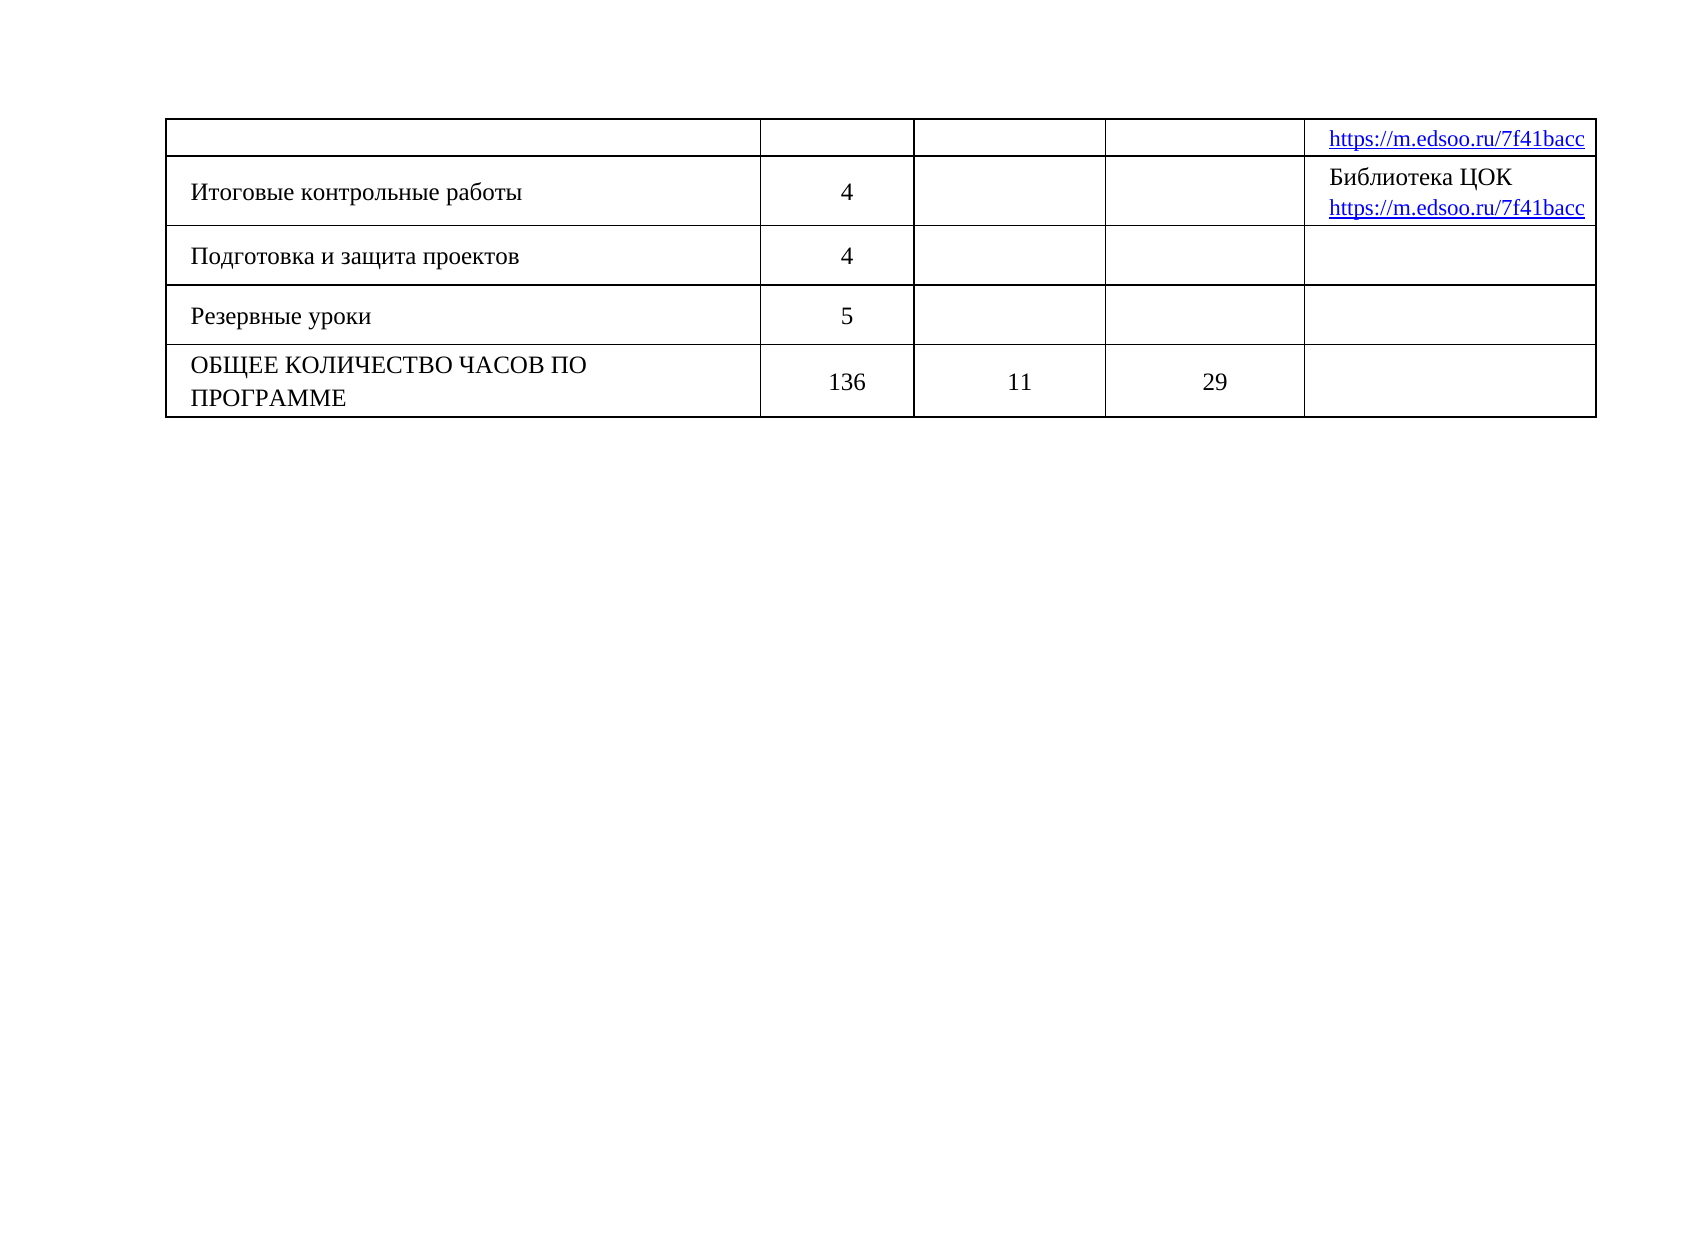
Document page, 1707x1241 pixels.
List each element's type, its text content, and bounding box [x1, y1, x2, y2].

table_cell 11 [915, 345, 1105, 416]
table_cell [1305, 345, 1595, 416]
table_cell [1106, 286, 1304, 344]
table_cell [915, 120, 1105, 155]
table_cell Итоговые контрольные работы [167, 157, 760, 225]
table_cell [1106, 226, 1304, 284]
table_cell 2 [761, 120, 913, 155]
table_cell 29 [1106, 345, 1304, 416]
table_cell ОБЩЕЕ КОЛИЧЕСТВО ЧАСОВ ПО ПРОГРАММЕ [167, 345, 760, 416]
table_cell [915, 286, 1105, 344]
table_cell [1305, 120, 1595, 155]
table_cell Резервные уроки [167, 286, 760, 344]
table_cell 136 [761, 345, 913, 416]
table_cell 4 [761, 226, 913, 284]
table_cell 5 [761, 286, 913, 344]
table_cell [1305, 157, 1595, 225]
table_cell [167, 120, 760, 155]
table_cell Подготовка и защита проектов [167, 226, 760, 284]
table_cell [915, 226, 1105, 284]
table_cell [1106, 157, 1304, 225]
table_cell [1305, 286, 1595, 344]
table_cell [1106, 120, 1304, 155]
table_cell 4 [761, 157, 913, 225]
table_cell [1305, 226, 1595, 284]
table_cell [915, 157, 1105, 225]
